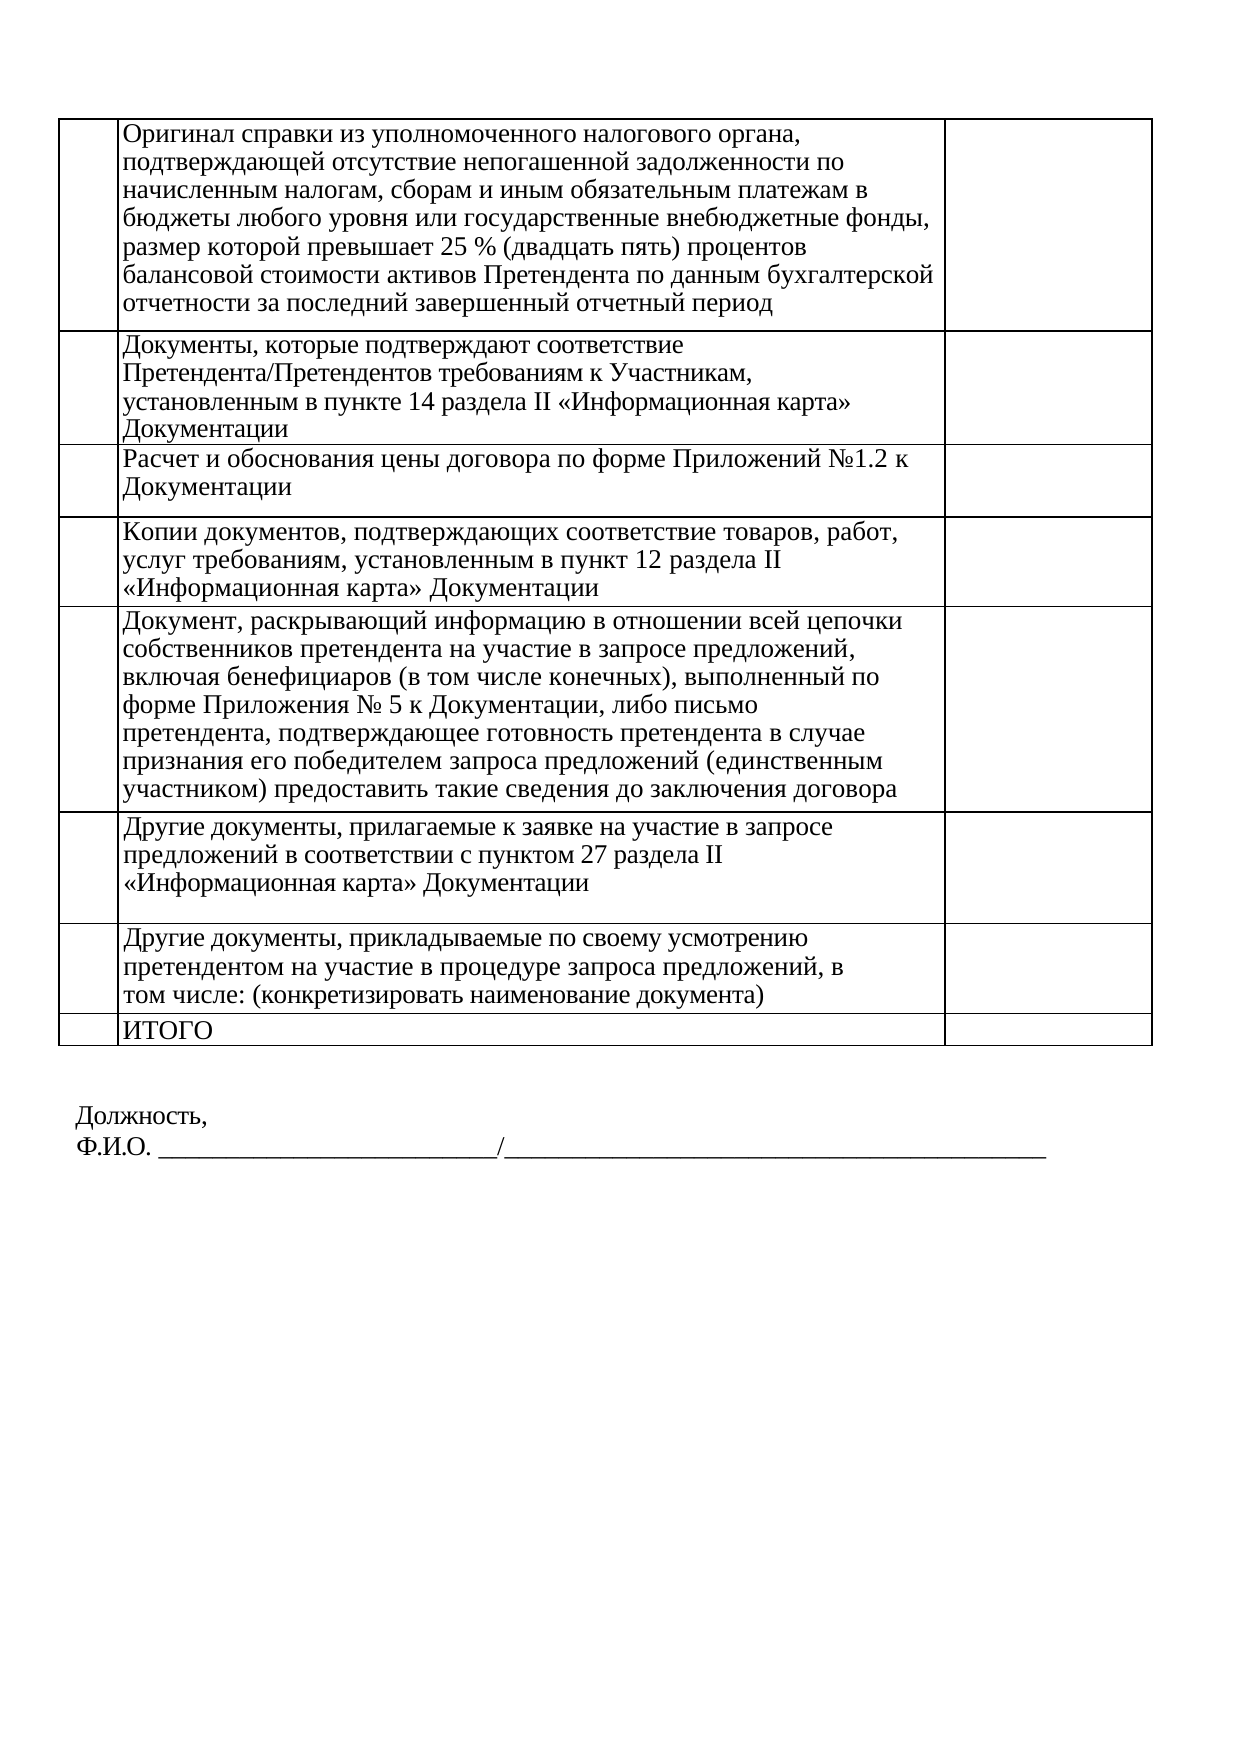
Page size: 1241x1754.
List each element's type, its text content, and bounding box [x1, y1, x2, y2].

text Ф.И.О. _________________________/________________________________________ [76, 1130, 1181, 1162]
table_cell [60, 607, 117, 811]
table_cell Документ, раскрывающий информацию в отношении всей цепочки собственников претендента на участие в запросе предложений, включая бенефициаров (в том числе конечных), выполненный по форме Приложения № 5 к Документации, либо письмо претендента, подтверждающее готовность претендента в случае признания его победителем запроса предложений (единственным участником) предоставить такие сведения до заключения договора [119, 607, 944, 811]
table_cell [60, 332, 117, 443]
table_cell [60, 813, 117, 923]
table_cell Другие документы, прикладываемые по своему усмотрению претендентом на участие в процедуре запроса предложений, в том числе: (конкретизировать наименование документа) [119, 924, 944, 1013]
table_cell [60, 120, 117, 330]
table_cell [946, 924, 1151, 1013]
table_cell [946, 607, 1151, 811]
table_cell Оригинал справки из уполномоченного налогового органа, подтверждающей отсутствие непогашенной задолженности по начисленным налогам, сборам и иным обязательным платежам в бюджеты любого уровня или государственные внебюджетные фонды, размер которой превышает 25 % (двадцать пять) процентов балансовой стоимости активов Претендента по данным бухгалтерской отчетности за последний завершенный отчетный период [119, 120, 944, 330]
table_cell [60, 445, 117, 516]
table_cell [60, 924, 117, 1013]
text Должность, [75, 1099, 1181, 1130]
table_cell Копии документов, подтверждающих соответствие товаров, работ, услуг требованиям, установленным в пункт 12 раздела II «Информационная карта» Документации [119, 518, 944, 606]
table_cell Другие документы, прилагаемые к заявке на участие в запросе предложений в соответствии с пунктом 27 раздела II «Информационная карта» Документации [119, 813, 944, 923]
table_cell [946, 332, 1151, 443]
table_cell Расчет и обоснования цены договора по форме Приложений №1.2 к Документации [119, 445, 944, 516]
table_cell [60, 518, 117, 606]
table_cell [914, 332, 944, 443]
table_cell [946, 120, 1151, 330]
table_cell [946, 813, 1151, 923]
table_cell [946, 518, 1151, 606]
table_cell [946, 445, 1151, 516]
